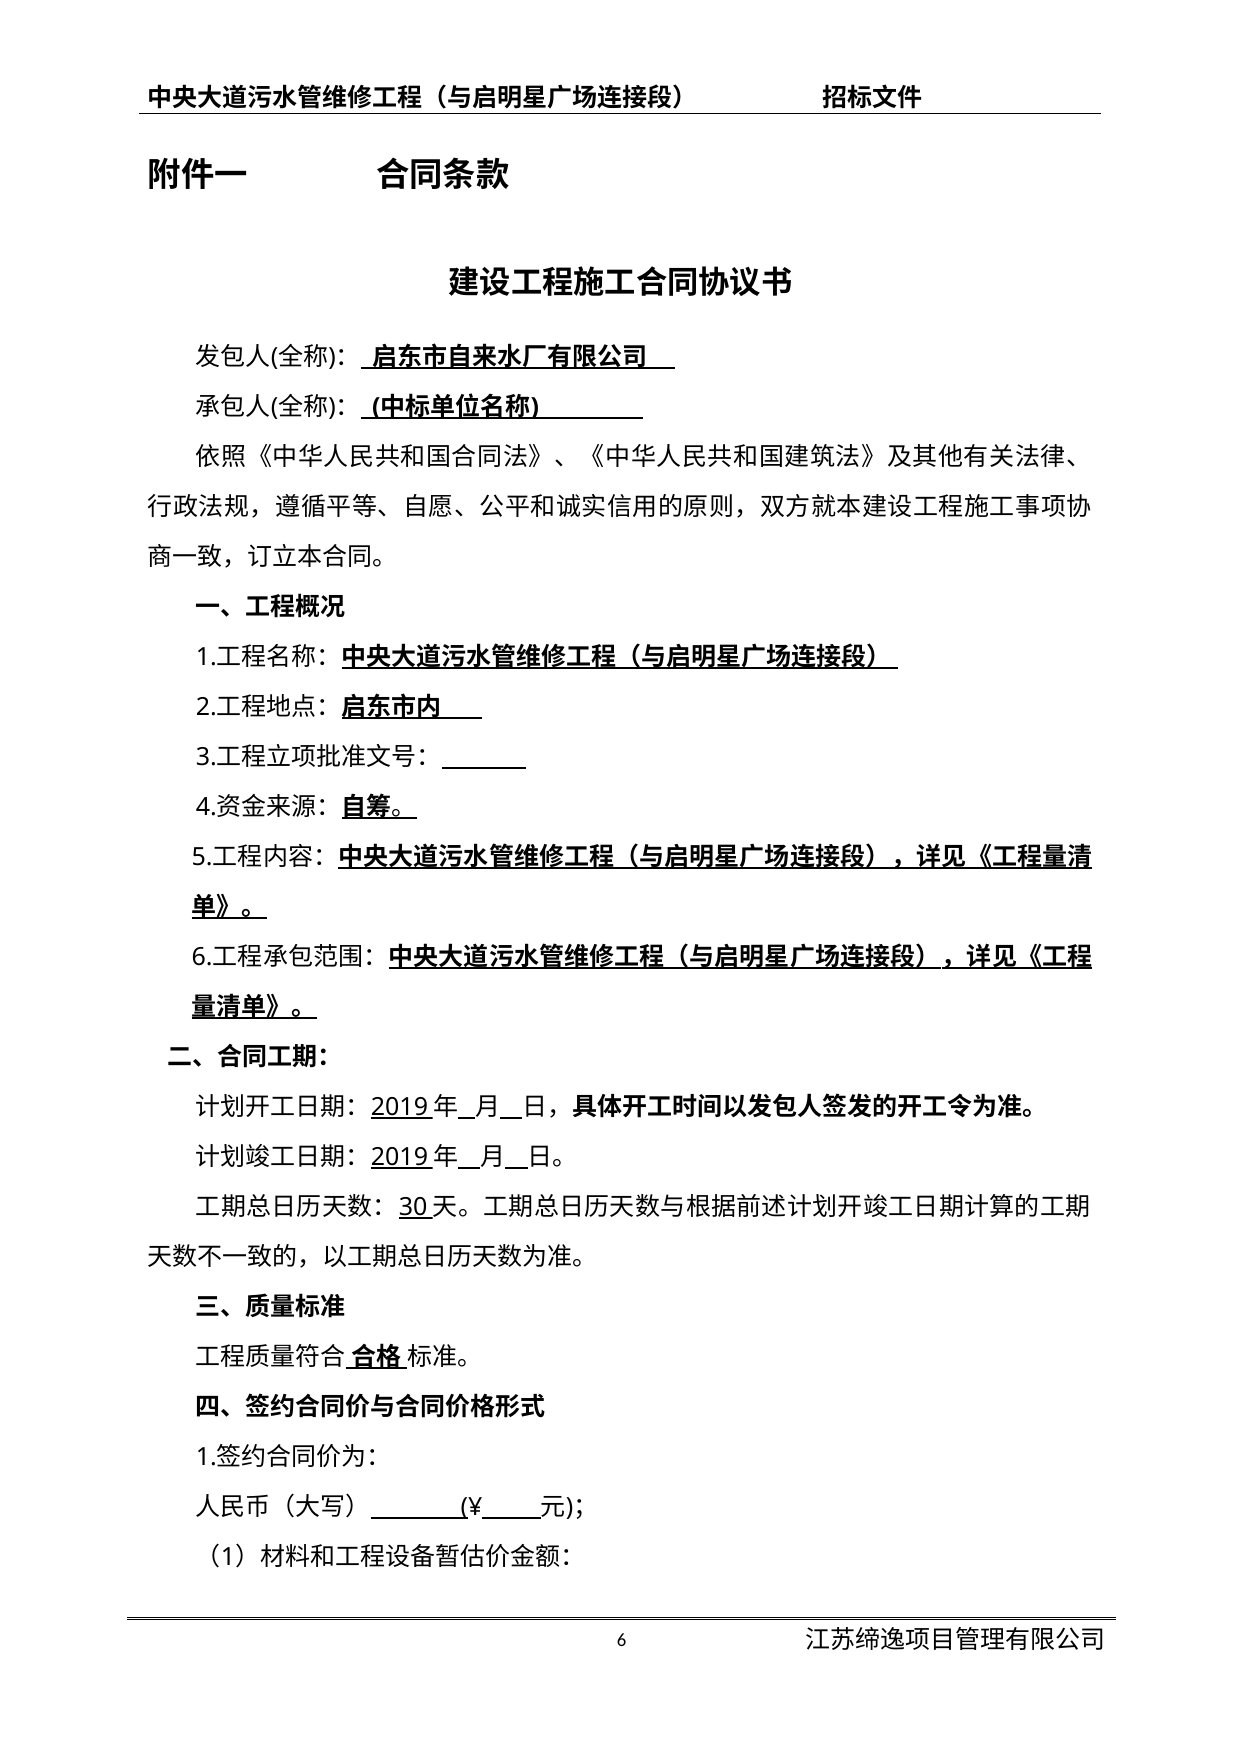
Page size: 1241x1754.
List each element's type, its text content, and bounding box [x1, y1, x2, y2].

text 承包人(全称)： (中标单位名称) [148, 375, 1092, 425]
text 1.工程名称：中央大道污水管维修工程（与启明星广场连接段） [148, 625, 1092, 675]
text 3.工程立项批准文号： [148, 725, 1092, 775]
text 建设工程施工合同协议书 [148, 257, 1092, 303]
text 发包人(全称)： 启东市自来水厂有限公司 [148, 325, 1092, 375]
text 人民币（大写） (¥ 元)； [148, 1475, 1092, 1525]
text 1.签约合同价为： [148, 1425, 1092, 1475]
text 三、质量标准 [148, 1275, 1092, 1325]
text 四、签约合同价与合同价格形式 [148, 1375, 1092, 1425]
text 依照《中华人民共和国合同法》、《中华人民共和国建筑法》及其他有关法律、行政法规，遵循平等、自愿、公平和诚实信用的原则，双方就本建设工程施工事项协商一致，订立本合同。 [148, 425, 1092, 575]
text （1）材料和工程设备暂估价金额： [148, 1525, 1092, 1575]
text 工期总日历天数：30天。工期总日历天数与根据前述计划开竣工日期计算的工期天数不一致的，以工期总日历天数为准。 [148, 1175, 1092, 1275]
text 6.工程承包范围：中央大道污水管维修工程（与启明星广场连接段），详见《工程量清单》。 [191, 925, 1092, 1025]
text 5.工程内容：中央大道污水管维修工程（与启明星广场连接段），详见《工程量清单》。 [191, 825, 1092, 925]
text 2.工程地点：启东市内 [148, 675, 1092, 725]
text 工程质量符合 合格 标准。 [148, 1325, 1092, 1375]
text 计划开工日期：2019年 月 日，具体开工时间以发包人签发的开工令为准。 [148, 1075, 1092, 1125]
text 二、合同工期： [148, 1025, 1092, 1075]
text 计划竣工日期：2019年 月 日。 [148, 1125, 1092, 1175]
text 一、工程概况 [148, 575, 1092, 625]
text 4.资金来源：自筹。 [148, 775, 1092, 825]
text 附件一 合同条款 [148, 148, 1092, 196]
